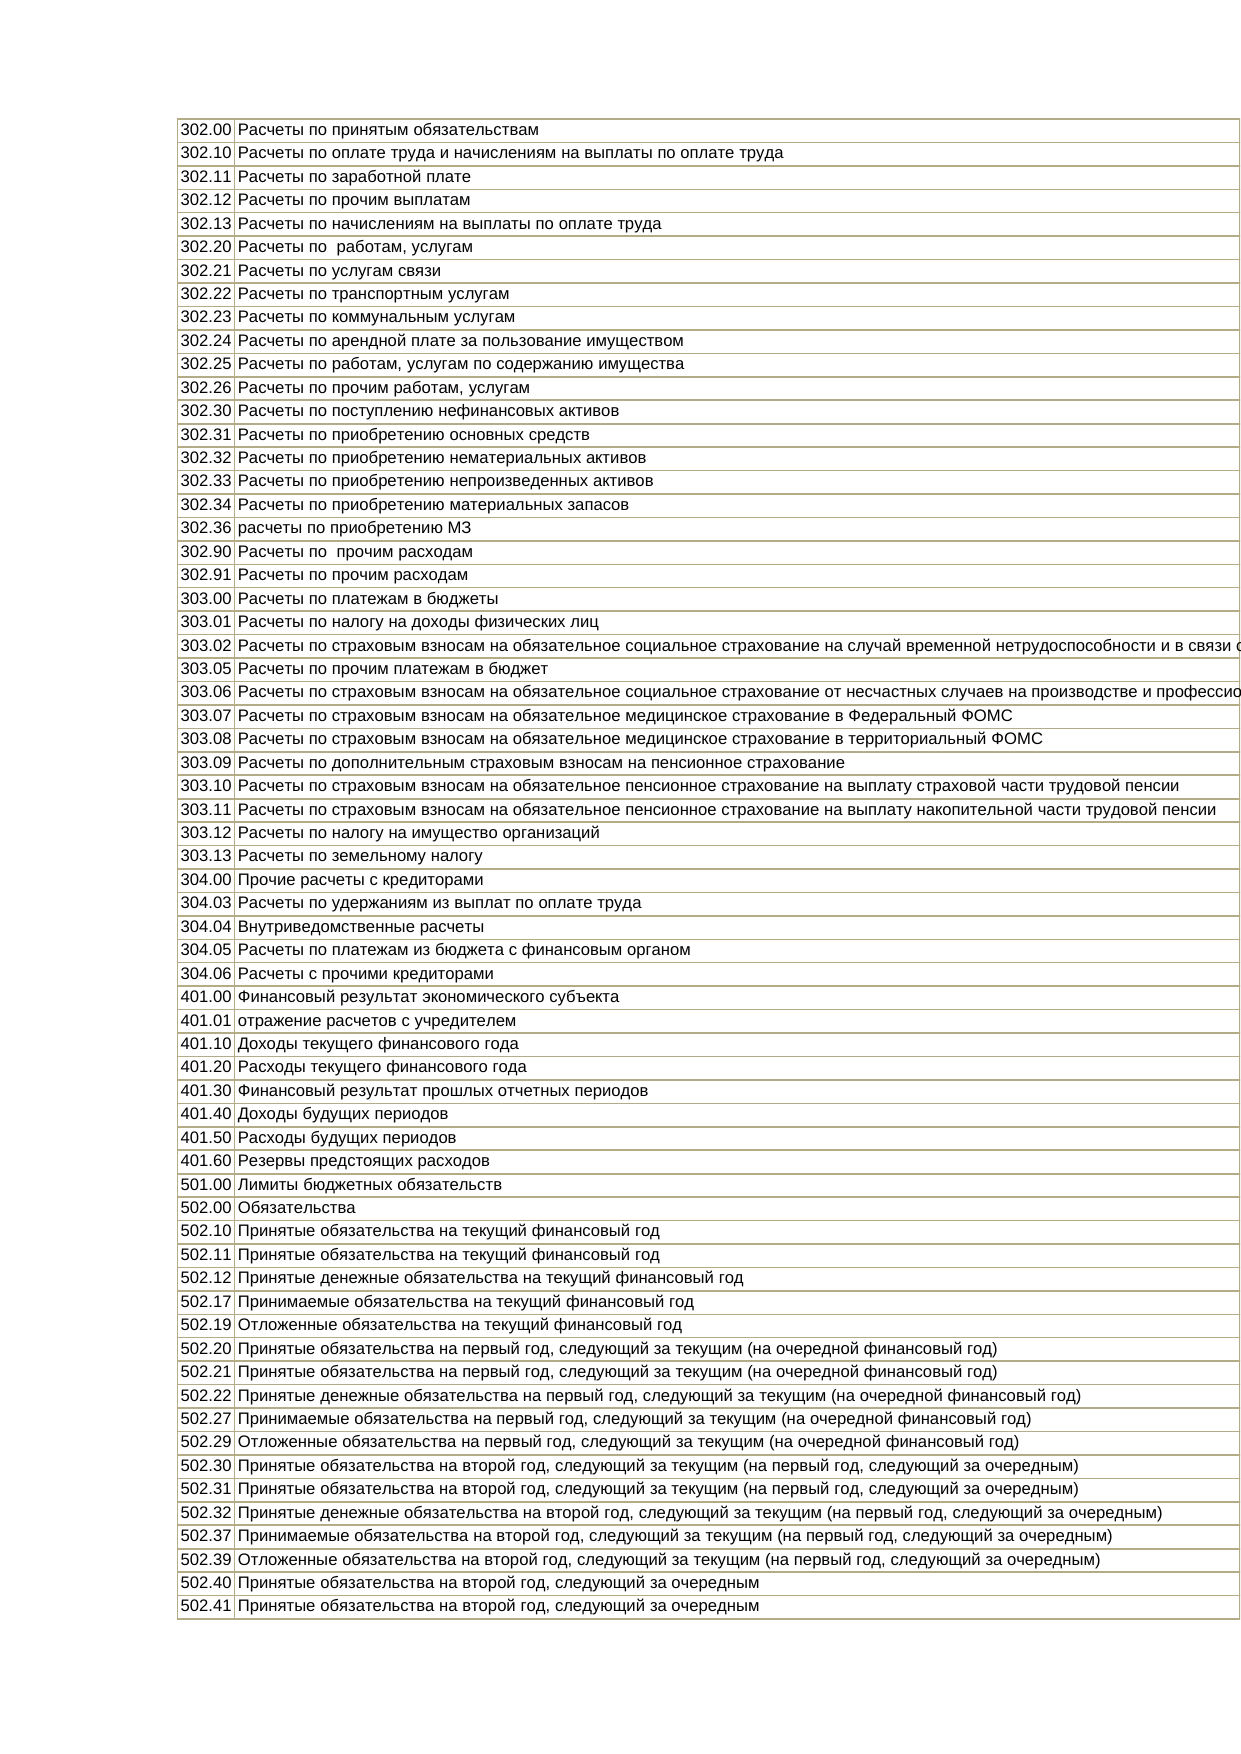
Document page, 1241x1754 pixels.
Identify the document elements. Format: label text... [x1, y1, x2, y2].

table_cell 303.09 [178, 753, 234, 774]
table_cell 401.40 [178, 1104, 234, 1126]
table_cell 502.12 [178, 1268, 234, 1290]
table_cell Расчеты по страховым взносам на обязательное медицинское страхование в территориальный ФОМС [235, 729, 1239, 751]
table_cell 401.50 [178, 1128, 234, 1149]
table_cell 502.40 [178, 1573, 234, 1595]
table_cell Внутриведомственные расчеты [235, 917, 1239, 938]
table_cell 303.13 [178, 846, 234, 868]
table_cell 502.39 [178, 1550, 234, 1571]
table_cell 303.11 [178, 800, 234, 821]
table_cell 502.10 [178, 1221, 234, 1243]
table_cell Отложенные обязательства на второй год, следующий за текущим (на первый год, следующий за очередным) [235, 1550, 1239, 1571]
table_cell Принятые обязательства на первый год, следующий за текущим (на очередной финансовый год) [235, 1338, 1239, 1360]
table_cell Принятые обязательства на текущий финансовый год [235, 1221, 1239, 1243]
table_cell Расчеты по работам, услугам по содержанию имущества [235, 354, 1239, 376]
table_cell 501.00 [178, 1175, 234, 1196]
table_cell Расчеты по услугам связи [235, 260, 1239, 282]
table_cell Расчеты с прочими кредиторами [235, 963, 1239, 985]
table_cell 302.10 [178, 143, 234, 165]
table_cell 401.60 [178, 1151, 234, 1173]
table_cell Расчеты по страховым взносам на обязательное социальное страхование на случай временной нетрудоспособности и в связи с материнством [235, 635, 1239, 657]
table_cell Расходы будущих периодов [235, 1128, 1239, 1149]
table_cell Расчеты по прочим расходам [235, 565, 1239, 587]
table_cell Расчеты по приобретению материальных запасов [235, 495, 1239, 517]
table_cell Финансовый результат экономического субъекта [235, 987, 1239, 1009]
table_cell Расчеты по дополнительным страховым взносам на пенсионное страхование [235, 753, 1239, 774]
table_cell отражение расчетов с учредителем [235, 1010, 1239, 1032]
table_cell 401.20 [178, 1057, 234, 1079]
table_cell 302.20 [178, 237, 234, 259]
table_cell 401.10 [178, 1034, 234, 1056]
table_cell Принятые денежные обязательства на второй год, следующий за текущим (на первый год, следующий за очередным) [235, 1503, 1239, 1524]
table_cell Принятые обязательства на второй год, следующий за текущим (на первый год, следующий за очередным) [235, 1456, 1239, 1477]
table_cell Расчеты по прочим работам, услугам [235, 378, 1239, 399]
table_cell 302.00 [178, 120, 234, 142]
table_cell расчеты по приобретению МЗ [235, 518, 1239, 540]
table_cell 502.37 [178, 1526, 234, 1548]
table_cell 302.30 [178, 401, 234, 423]
table_cell 304.00 [178, 870, 234, 892]
table_cell 502.22 [178, 1385, 234, 1407]
table_cell 302.91 [178, 565, 234, 587]
table_cell Расчеты по заработной плате [235, 167, 1239, 188]
table_cell 304.05 [178, 940, 234, 962]
table_cell 303.08 [178, 729, 234, 751]
table_cell Расчеты по прочим выплатам [235, 190, 1239, 212]
table_cell 502.17 [178, 1292, 234, 1313]
table_cell Расчеты по работам, услугам [235, 237, 1239, 259]
table_cell Принятые обязательства на второй год, следующий за очередным [235, 1596, 1239, 1618]
table_cell Принятые обязательства на второй год, следующий за очередным [235, 1573, 1239, 1595]
table_cell Принимаемые обязательства на первый год, следующий за текущим (на очередной финансовый год) [235, 1409, 1239, 1431]
table_cell Принятые денежные обязательства на первый год, следующий за текущим (на очередной финансовый год) [235, 1385, 1239, 1407]
table_cell Расчеты по приобретению нематериальных активов [235, 448, 1239, 470]
table_cell Расчеты по страховым взносам на обязательное пенсионное страхование на выплату страховой части трудовой пенсии [235, 776, 1239, 798]
table_cell Расчеты по страховым взносам на обязательное пенсионное страхование на выплату накопительной части трудовой пенсии [235, 800, 1239, 821]
table_cell Расчеты по земельному налогу [235, 846, 1239, 868]
table_cell Расчеты по принятым обязательствам [235, 120, 1239, 142]
table_cell Расчеты по приобретению основных средств [235, 425, 1239, 446]
table_cell 302.13 [178, 213, 234, 235]
table_cell 302.11 [178, 167, 234, 188]
table_cell Расчеты по прочим расходам [235, 542, 1239, 563]
table_cell Расчеты по прочим платежам в бюджет [235, 659, 1239, 681]
table_cell 304.04 [178, 917, 234, 938]
table_cell 401.01 [178, 1010, 234, 1032]
table_cell 304.06 [178, 963, 234, 985]
table_cell Принятые обязательства на текущий финансовый год [235, 1245, 1239, 1267]
table_cell Расчеты по коммунальным услугам [235, 307, 1239, 329]
table_cell 502.11 [178, 1245, 234, 1267]
table_cell 303.05 [178, 659, 234, 681]
table_cell 302.33 [178, 471, 234, 493]
table_cell 401.30 [178, 1081, 234, 1102]
table_cell Доходы текущего финансового года [235, 1034, 1239, 1056]
table_cell Принятые обязательства на первый год, следующий за текущим (на очередной финансовый год) [235, 1362, 1239, 1384]
table_cell 304.03 [178, 893, 234, 915]
table_cell 502.00 [178, 1198, 234, 1220]
table_cell Расчеты по приобретению непроизведенных активов [235, 471, 1239, 493]
table_cell 302.31 [178, 425, 234, 446]
table_cell Расчеты по платежам из бюджета с финансовым органом [235, 940, 1239, 962]
table_cell 302.25 [178, 354, 234, 376]
table_cell Доходы будущих периодов [235, 1104, 1239, 1126]
table_cell 302.36 [178, 518, 234, 540]
table_cell Расчеты по налогу на доходы физических лиц [235, 612, 1239, 634]
table_cell Расчеты по транспортным услугам [235, 284, 1239, 306]
table_cell 303.02 [178, 635, 234, 657]
table_cell Расчеты по начислениям на выплаты по оплате труда [235, 213, 1239, 235]
table_cell Отложенные обязательства на текущий финансовый год [235, 1315, 1239, 1337]
table_cell 302.22 [178, 284, 234, 306]
table_cell 303.01 [178, 612, 234, 634]
table_cell Принятые денежные обязательства на текущий финансовый год [235, 1268, 1239, 1290]
table_cell Принимаемые обязательства на текущий финансовый год [235, 1292, 1239, 1313]
table_cell 302.23 [178, 307, 234, 329]
table_cell Резервы предстоящих расходов [235, 1151, 1239, 1173]
table_cell 302.32 [178, 448, 234, 470]
table_cell Отложенные обязательства на первый год, следующий за текущим (на очередной финансовый год) [235, 1432, 1239, 1454]
table_cell 302.12 [178, 190, 234, 212]
table_cell 303.12 [178, 823, 234, 845]
table_cell 502.27 [178, 1409, 234, 1431]
table_cell 302.26 [178, 378, 234, 399]
table_cell Расчеты по страховым взносам на обязательное социальное страхование от несчастных случаев на производстве и профессиональных заболеваний [235, 682, 1239, 704]
table_cell 502.19 [178, 1315, 234, 1337]
table_cell Расчеты по страховым взносам на обязательное медицинское страхование в Федеральный ФОМС [235, 706, 1239, 727]
table_cell Расчеты по арендной плате за пользование имуществом [235, 331, 1239, 352]
table_cell Прочие расчеты с кредиторами [235, 870, 1239, 892]
table_cell Расчеты по поступлению нефинансовых активов [235, 401, 1239, 423]
table_cell Расчеты по оплате труда и начислениям на выплаты по оплате труда [235, 143, 1239, 165]
table_cell Принимаемые обязательства на второй год, следующий за текущим (на первый год, следующий за очередным) [235, 1526, 1239, 1548]
table_cell Расчеты по налогу на имущество организаций [235, 823, 1239, 845]
table_cell Финансовый результат прошлых отчетных периодов [235, 1081, 1239, 1102]
table_cell 502.21 [178, 1362, 234, 1384]
table_cell 302.90 [178, 542, 234, 563]
table_cell 502.31 [178, 1479, 234, 1501]
table_cell 502.29 [178, 1432, 234, 1454]
table_cell Принятые обязательства на второй год, следующий за текущим (на первый год, следующий за очередным) [235, 1479, 1239, 1501]
table_cell 303.10 [178, 776, 234, 798]
table_cell 502.32 [178, 1503, 234, 1524]
table_cell 303.06 [178, 682, 234, 704]
table_cell 302.24 [178, 331, 234, 352]
table_cell 502.30 [178, 1456, 234, 1477]
table_cell 303.07 [178, 706, 234, 727]
table_cell Лимиты бюджетных обязательств [235, 1175, 1239, 1196]
table_cell Расчеты по платежам в бюджеты [235, 588, 1239, 610]
table_cell 303.00 [178, 588, 234, 610]
table_cell 502.41 [178, 1596, 234, 1618]
table_cell 302.34 [178, 495, 234, 517]
table_cell Обязательства [235, 1198, 1239, 1220]
table_cell 302.21 [178, 260, 234, 282]
table_cell 502.20 [178, 1338, 234, 1360]
table_cell 401.00 [178, 987, 234, 1009]
table_cell Расходы текущего финансового года [235, 1057, 1239, 1079]
table_cell Расчеты по удержаниям из выплат по оплате труда [235, 893, 1239, 915]
